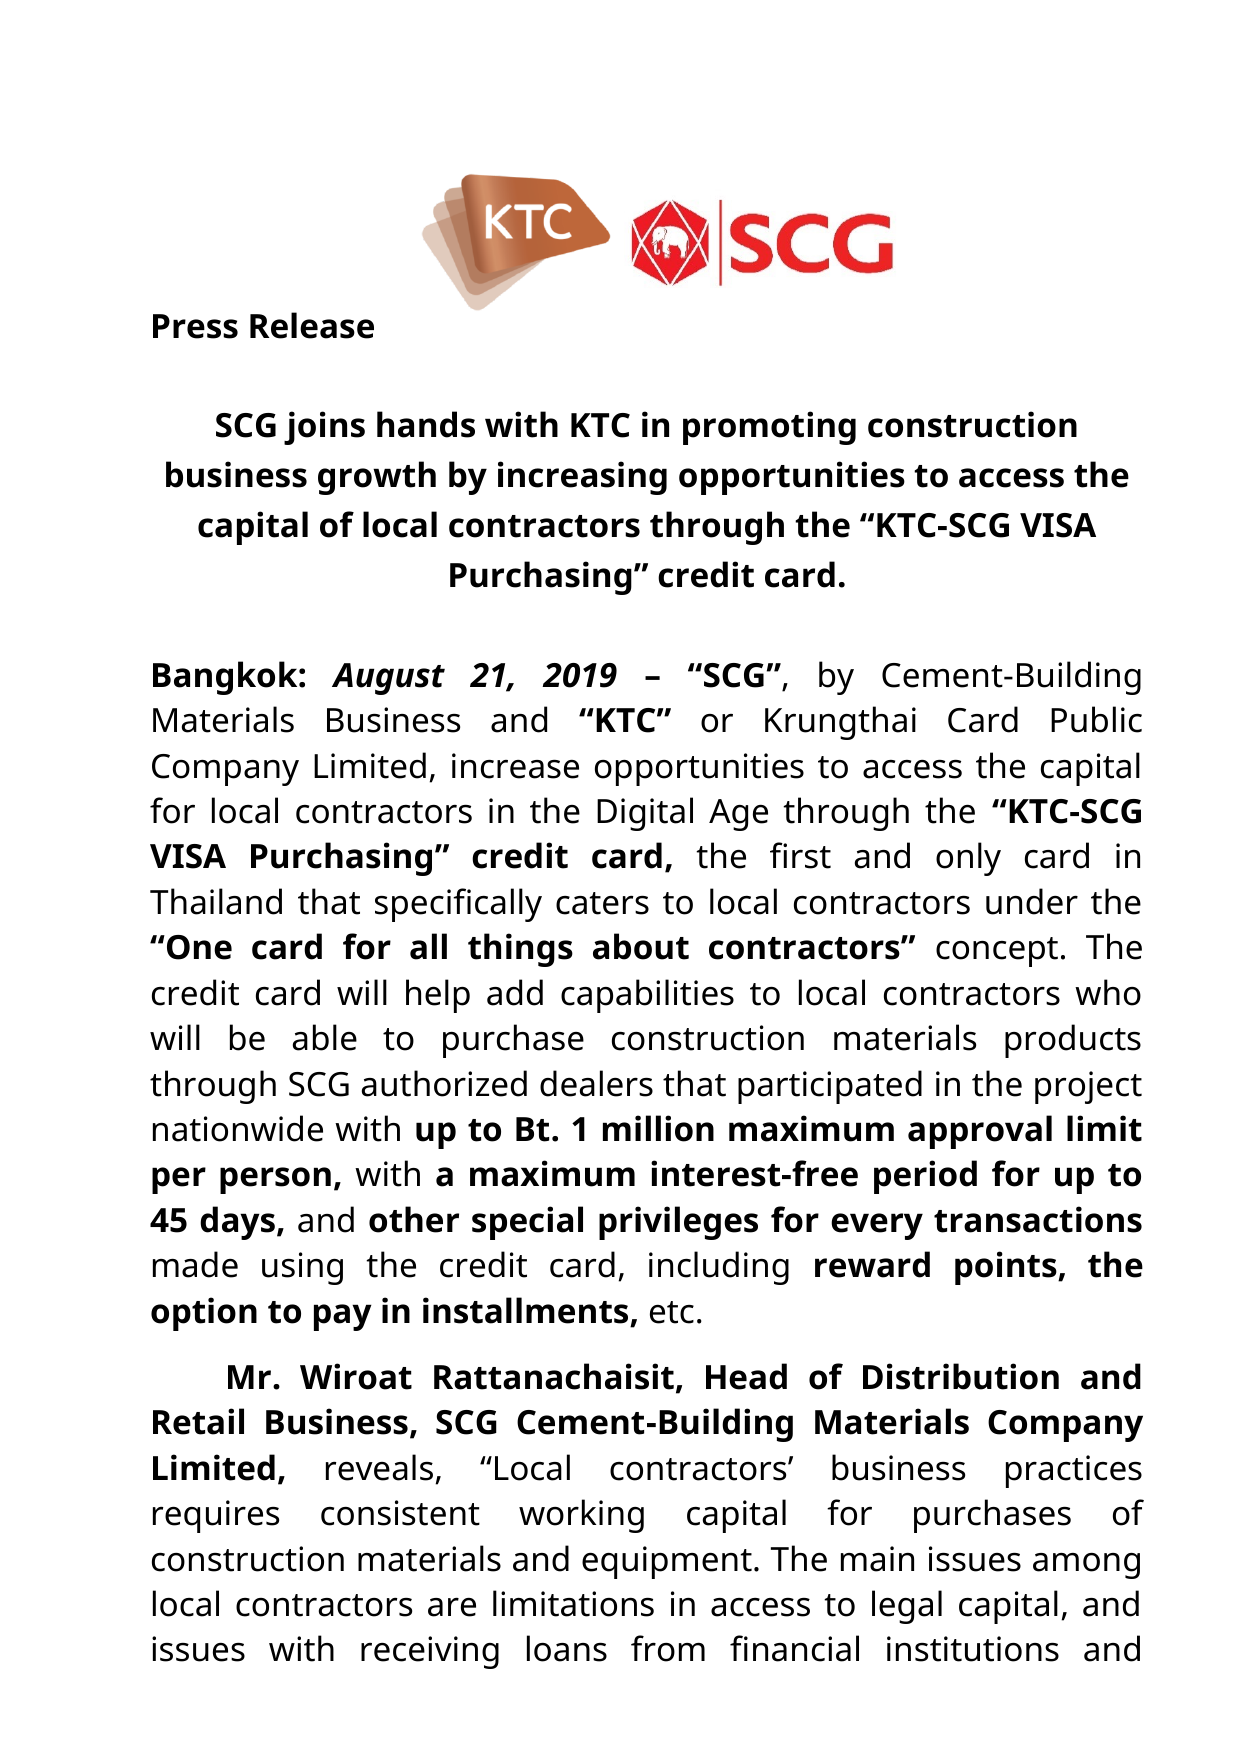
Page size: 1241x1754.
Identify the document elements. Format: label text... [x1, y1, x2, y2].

text Bangkok: August 21, 2019 – “SCG”, by Cement-Building Materials Business and “KTC” or Krungthai Card Public Company Limited, increase opportunities to access the capital for local contractors in the Digital Age through the “KTC-SCG VISA Purchasing” credit card, the first and only card in Thailand that specifically caters to local contractors under the “One card for all things about contractors” concept. The credit card will help add capabilities to local contractors who will be able to purchase construction materials products through SCG authorized dealers that participated in the project nationwide with up to Bt. 1 million maximum approval limit per person, with a maximum interest-free period for up to 45 days, and other special privileges for every transactions made using the credit card, including reward points, the option to pay in installments, etc. [150, 652, 1144, 1333]
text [150, 1354, 1144, 1672]
text Press Release [150, 302, 1144, 348]
text SCG joins hands with KTC in promoting construction business growth by increasing opportunities to access the capital of local contractors through the “KTC-SCG VISA Purchasing” credit card. [150, 402, 1144, 597]
picture [393, 158, 901, 322]
